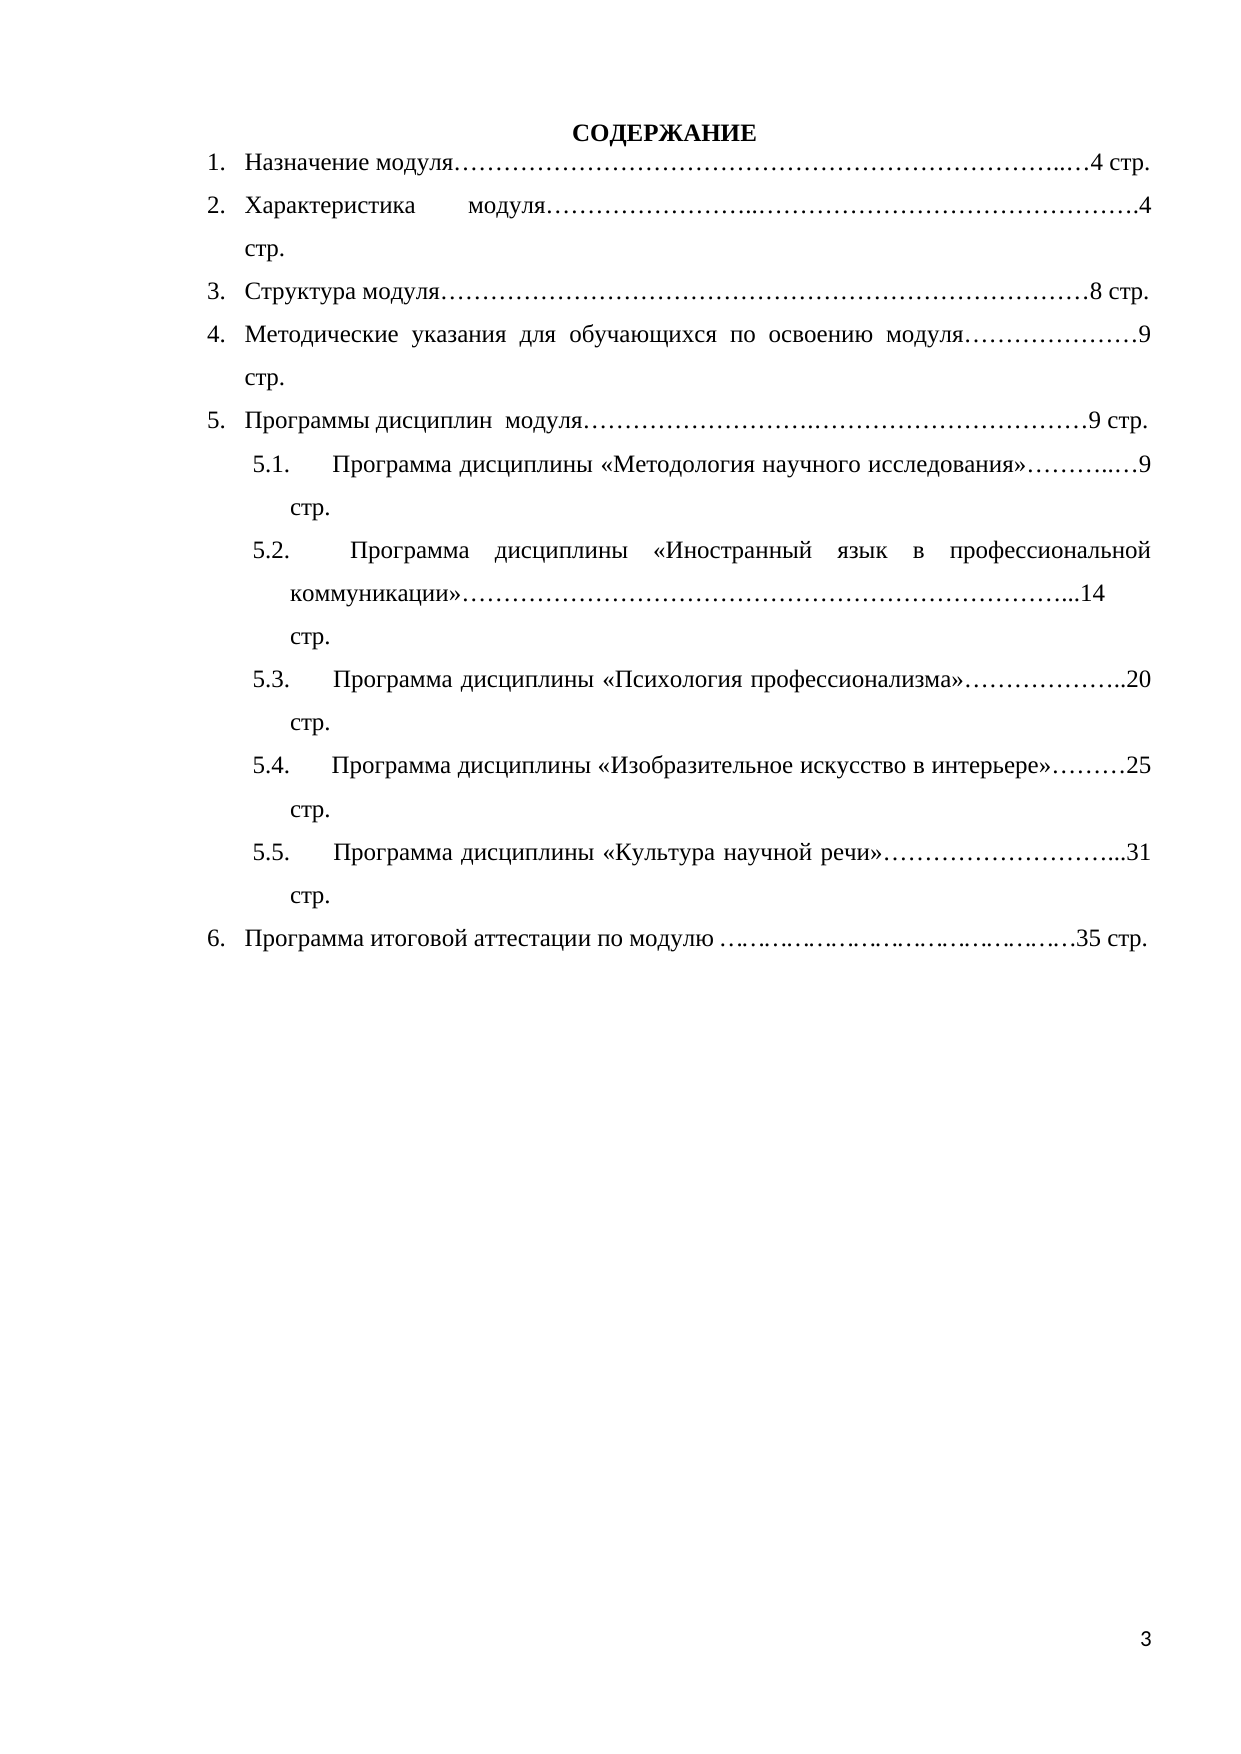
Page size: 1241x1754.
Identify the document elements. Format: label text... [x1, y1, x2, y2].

list Назначение модуля………………………………………………………………..…4 стр. [207, 147, 1152, 176]
list Программа дисциплины «Культура научной речи»………………………...31 стр. [252, 837, 1152, 909]
list Программы дисциплин модуля……………………….……………………………9 стр. [207, 406, 1152, 434]
list Программа дисциплины «Психология профессионализма»………………..20 стр. [252, 664, 1152, 736]
list Методические указания для обучающихся по освоению модуля…………………9 стр. [207, 319, 1152, 391]
list Программа дисциплины «Изобразительное искусство в интерьере»………25 стр. [252, 751, 1152, 822]
list Характеристика модуля……………………..……………………………………….4 стр. [207, 190, 1152, 262]
list Структура модуля……………………………………………………………………8 стр. [207, 276, 1152, 305]
list Программа дисциплины «Иностранный язык в профессиональной коммуникации»………………………………………………………………...14 стр. [252, 535, 1152, 650]
list Программа дисциплины «Методология научного исследования»………..…9 стр. [252, 449, 1152, 521]
list Программа итоговой аттестации по модулю …………………………………………35 стр. [207, 923, 1152, 952]
text Содержание [177, 118, 1152, 147]
